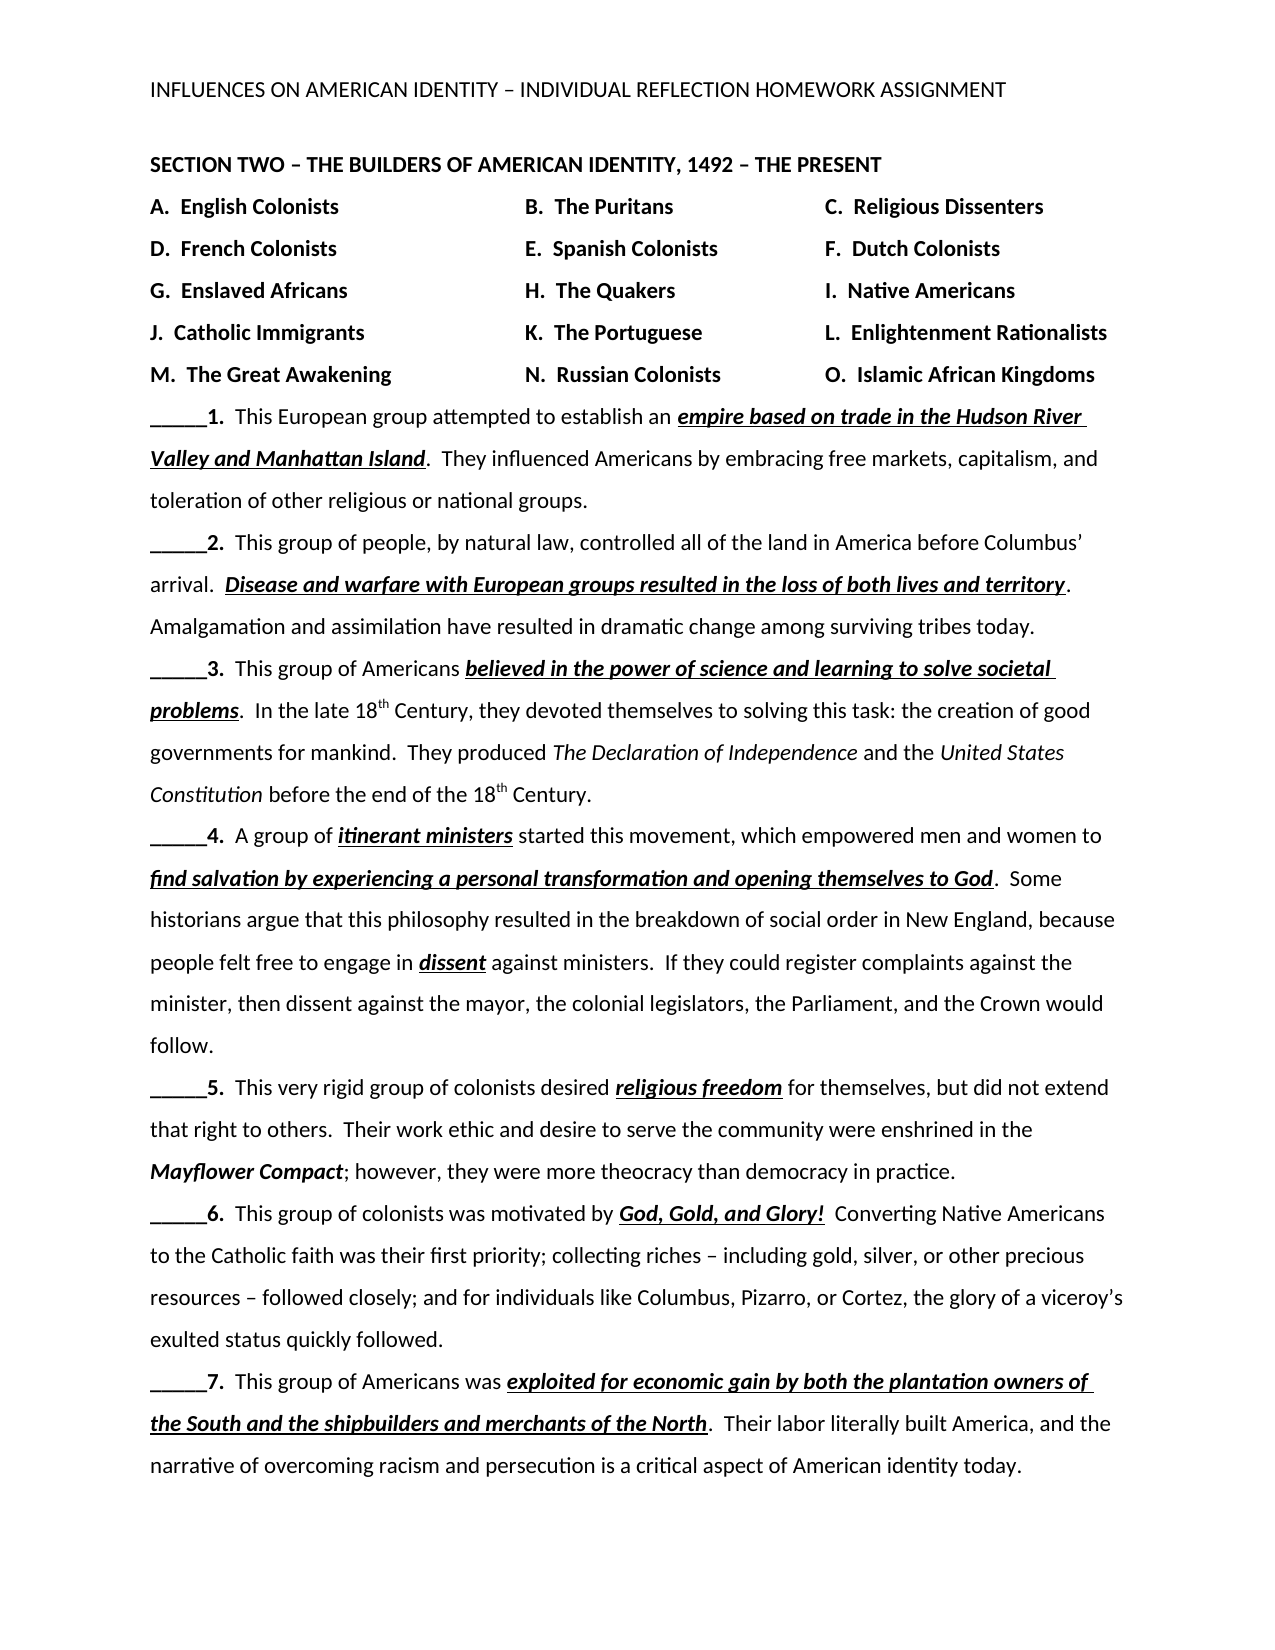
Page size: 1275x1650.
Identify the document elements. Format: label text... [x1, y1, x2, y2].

text _____1. This European group attempted to establish an empire based on trade in the Hudson River Valley and Manhattan Island. They influenced Americans by embracing free markets, capitalism, and toleration of other religious or national groups. [150, 402, 1125, 514]
text _____4. A group of itinerant ministers started this movement, which empowered men and women to find salvation by experiencing a personal transformation and opening themselves to God. Some historians argue that this philosophy resulted in the breakdown of social order in New England, because people felt free to engage in dissent against ministers. If they could register complaints against the minister, then dissent against the mayor, the colonial legislators, the Parliament, and the Crown would follow. [150, 822, 1125, 1059]
text J. Catholic Immigrants K. The Portuguese L. Enlightenment Rationalists [150, 318, 1125, 346]
text D. French Colonists E. Spanish Colonists F. Dutch Colonists [150, 234, 1125, 262]
text SECTION TWO – THE BUILDERS OF AMERICAN IDENTITY, 1492 – THE PRESENT [150, 150, 1125, 178]
text _____2. This group of people, by natural law, controlled all of the land in America before Columbus’ arrival. Disease and warfare with European groups resulted in the loss of both lives and territory. Amalgamation and assimilation have resulted in dramatic change among surviving tribes today. [150, 528, 1125, 640]
text _____3. This group of Americans believed in the power of science and learning to solve societal problems. In the late 18th Century, they devoted themselves to solving this task: the creation of good governments for mankind. They produced The Declaration of Independence and the United States Constitution before the end of the 18th Century. [150, 654, 1125, 808]
text _____6. This group of colonists was motivated by God, Gold, and Glory! Converting Native Americans to the Catholic faith was their first priority; collecting riches – including gold, silver, or other precious resources – followed closely; and for individuals like Columbus, Pizarro, or Cortez, the glory of a viceroy’s exulted status quickly followed. [150, 1199, 1125, 1353]
text A. English Colonists B. The Puritans C. Religious Dissenters [150, 192, 1125, 220]
text _____5. This very rigid group of colonists desired religious freedom for themselves, but did not extend that right to others. Their work ethic and desire to serve the community were enshrined in the Mayflower Compact; however, they were more theocracy than democracy in practice. [150, 1073, 1125, 1186]
text M. The Great Awakening N. Russian Colonists O. Islamic African Kingdoms [150, 360, 1125, 388]
text _____7. This group of Americans was exploited for economic gain by both the plantation owners of the South and the shipbuilders and merchants of the North. Their labor literally built America, and the narrative of overcoming racism and persecution is a critical aspect of American identity today. [150, 1367, 1125, 1479]
text G. Enslaved Africans H. The Quakers I. Native Americans [150, 276, 1125, 304]
